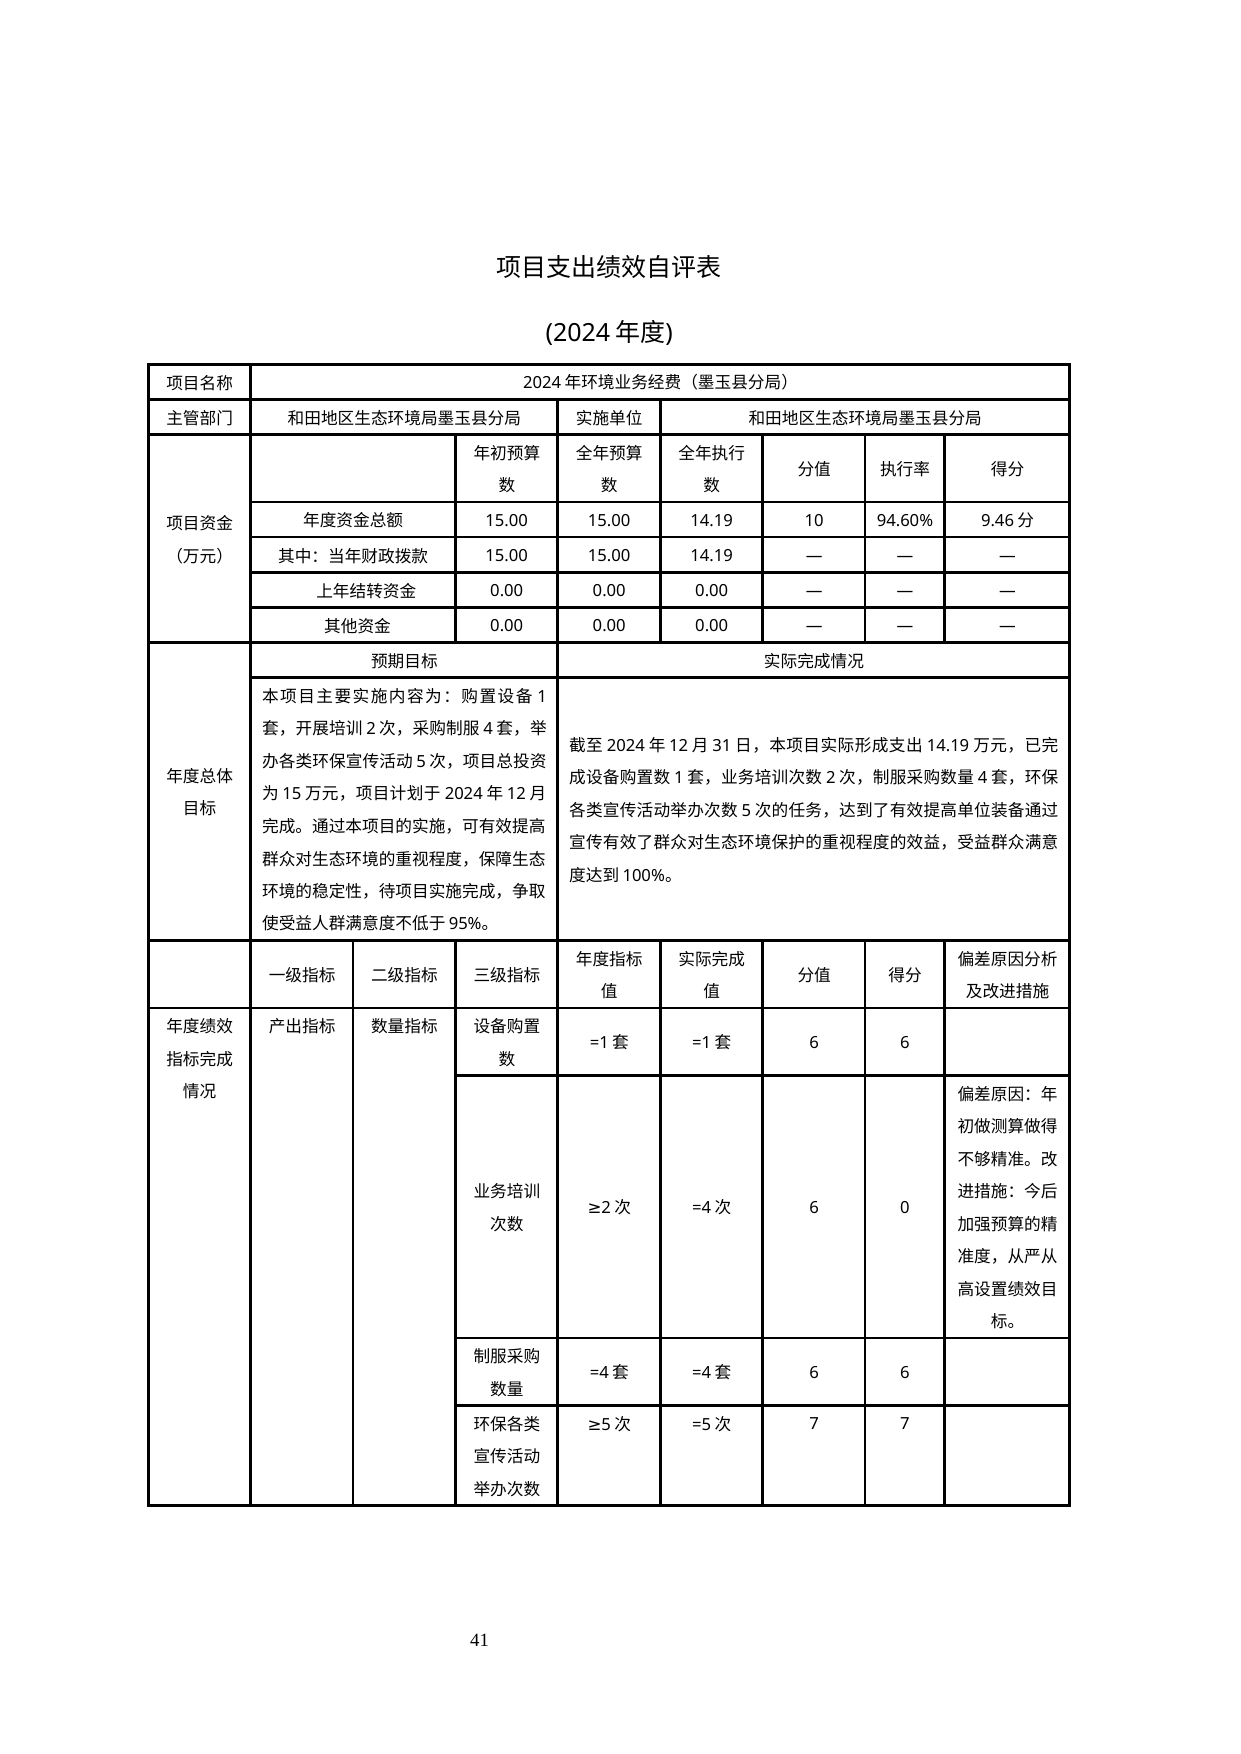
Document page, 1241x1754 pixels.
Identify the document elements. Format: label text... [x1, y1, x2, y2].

table_cell 和田地区生态环境局墨玉县分局 [662, 401, 1068, 433]
table_cell 94.60% [866, 503, 943, 536]
table_cell 分值 [764, 942, 864, 1006]
table_cell 0.00 [457, 574, 556, 606]
table_cell (2024年度) [148, 298, 1070, 363]
table_cell [252, 436, 454, 501]
table_cell 偏差原因：年初做测算做得不够精准。改进措施：今后加强预算的精准度，从严从高设置绩效目标。 [946, 1077, 1068, 1337]
table_cell [150, 942, 249, 1006]
table_cell 15.00 [457, 538, 556, 571]
table_cell [946, 1009, 1068, 1074]
table_cell 制服采购数量 [457, 1339, 556, 1404]
table_cell — [764, 574, 864, 606]
table_cell 7 [764, 1407, 864, 1504]
table_cell 0.00 [662, 609, 761, 641]
table_cell — [946, 538, 1068, 571]
table_cell 和田地区生态环境局墨玉县分局 [252, 401, 556, 433]
table_cell — [866, 538, 943, 571]
table_cell 年度资金总额 [252, 503, 454, 536]
table_cell 三级指标 [457, 942, 556, 1006]
table_cell 年度绩效指标完成情况 [150, 1009, 249, 1504]
table_cell 年初预算数 [457, 436, 556, 501]
table_cell 环保各类宣传活动举办次数 [457, 1407, 556, 1504]
table_cell 全年执行数 [662, 436, 761, 501]
table_cell =5次 [662, 1407, 761, 1504]
table_cell 0 [866, 1077, 943, 1337]
table_cell 0.00 [662, 574, 761, 606]
table_cell 分值 [764, 436, 864, 501]
table_cell =4次 [662, 1077, 761, 1337]
table_cell 6 [764, 1009, 864, 1074]
table_cell 6 [866, 1009, 943, 1074]
table_cell 年度总体目标 [150, 644, 249, 939]
table_cell 10 [764, 503, 864, 536]
table_cell 0.00 [559, 574, 659, 606]
table_cell 6 [764, 1339, 864, 1404]
table_cell 产出指标 [252, 1009, 352, 1504]
table_cell 0.00 [457, 609, 556, 641]
table_cell 设备购置数 [457, 1009, 556, 1074]
table_cell 15.00 [559, 503, 659, 536]
table_cell 本项目主要实施内容为：购置设备1套，开展培训2次，采购制服4套，举办各类环保宣传活动5次，项目总投资为15万元，项目计划于2024年12月完成。通过本项目的实施，可有效提高群众对生态环境的重视程度，保障生态环境的稳定性，待项目实施完成，争取使受益人群满意度不低于95%。 [252, 679, 556, 939]
table_cell [946, 1407, 1068, 1504]
table_cell =1套 [559, 1009, 659, 1074]
table_cell =4套 [559, 1339, 659, 1404]
table_cell 主管部门 [150, 401, 249, 433]
table_cell 得分 [866, 942, 943, 1006]
table_cell 预期目标 [252, 644, 556, 676]
table_cell — [946, 574, 1068, 606]
table_cell 实际完成情况 [559, 644, 1068, 676]
table_cell [946, 1339, 1068, 1404]
table_cell — [764, 538, 864, 571]
table_cell 数量指标 [354, 1009, 454, 1504]
table_cell 业务培训次数 [457, 1077, 556, 1337]
table_cell 二级指标 [354, 942, 454, 1006]
table_cell 其中：当年财政拨款 [252, 538, 454, 571]
table_cell =4套 [662, 1339, 761, 1404]
table_header 项目支出绩效自评表 [148, 233, 1070, 298]
table_cell 得分 [946, 436, 1068, 501]
table_cell 6 [866, 1339, 943, 1404]
table_cell 全年预算数 [559, 436, 659, 501]
table_cell 项目资金 （万元） [150, 436, 249, 641]
table_cell 实际完成值 [662, 942, 761, 1006]
table_cell 偏差原因分析及改进措施 [946, 942, 1068, 1006]
table_cell 15.00 [559, 538, 659, 571]
table_cell 项目名称 [150, 366, 249, 398]
table_cell ≥2次 [559, 1077, 659, 1337]
table_cell — [946, 609, 1068, 641]
table_cell 上年结转资金 [252, 574, 454, 606]
table_cell 其他资金 [252, 609, 454, 641]
table_cell — [866, 609, 943, 641]
table_cell 7 [866, 1407, 943, 1504]
table_cell 2024年环境业务经费（墨玉县分局） [252, 366, 1068, 398]
table_cell 一级指标 [252, 942, 352, 1006]
table_cell 实施单位 [559, 401, 659, 433]
table_cell 6 [764, 1077, 864, 1337]
table_cell ≥5次 [559, 1407, 659, 1504]
table_cell 15.00 [457, 503, 556, 536]
table_cell 9.46分 [946, 503, 1068, 536]
table_cell — [866, 574, 943, 606]
table_cell 执行率 [866, 436, 943, 501]
table_cell 0.00 [559, 609, 659, 641]
table_cell 截至2024年12月31日，本项目实际形成支出14.19万元，已完成设备购置数1套，业务培训次数2次，制服采购数量4套，环保各类宣传活动举办次数5次的任务，达到了有效提高单位装备通过宣传有效了群众对生态环境保护的重视程度的效益，受益群众满意度达到100%。 [559, 679, 1068, 939]
table_cell — [764, 609, 864, 641]
table_cell =1套 [662, 1009, 761, 1074]
table_cell 年度指标值 [559, 942, 659, 1006]
table_cell 14.19 [662, 503, 761, 536]
table_cell 14.19 [662, 538, 761, 571]
